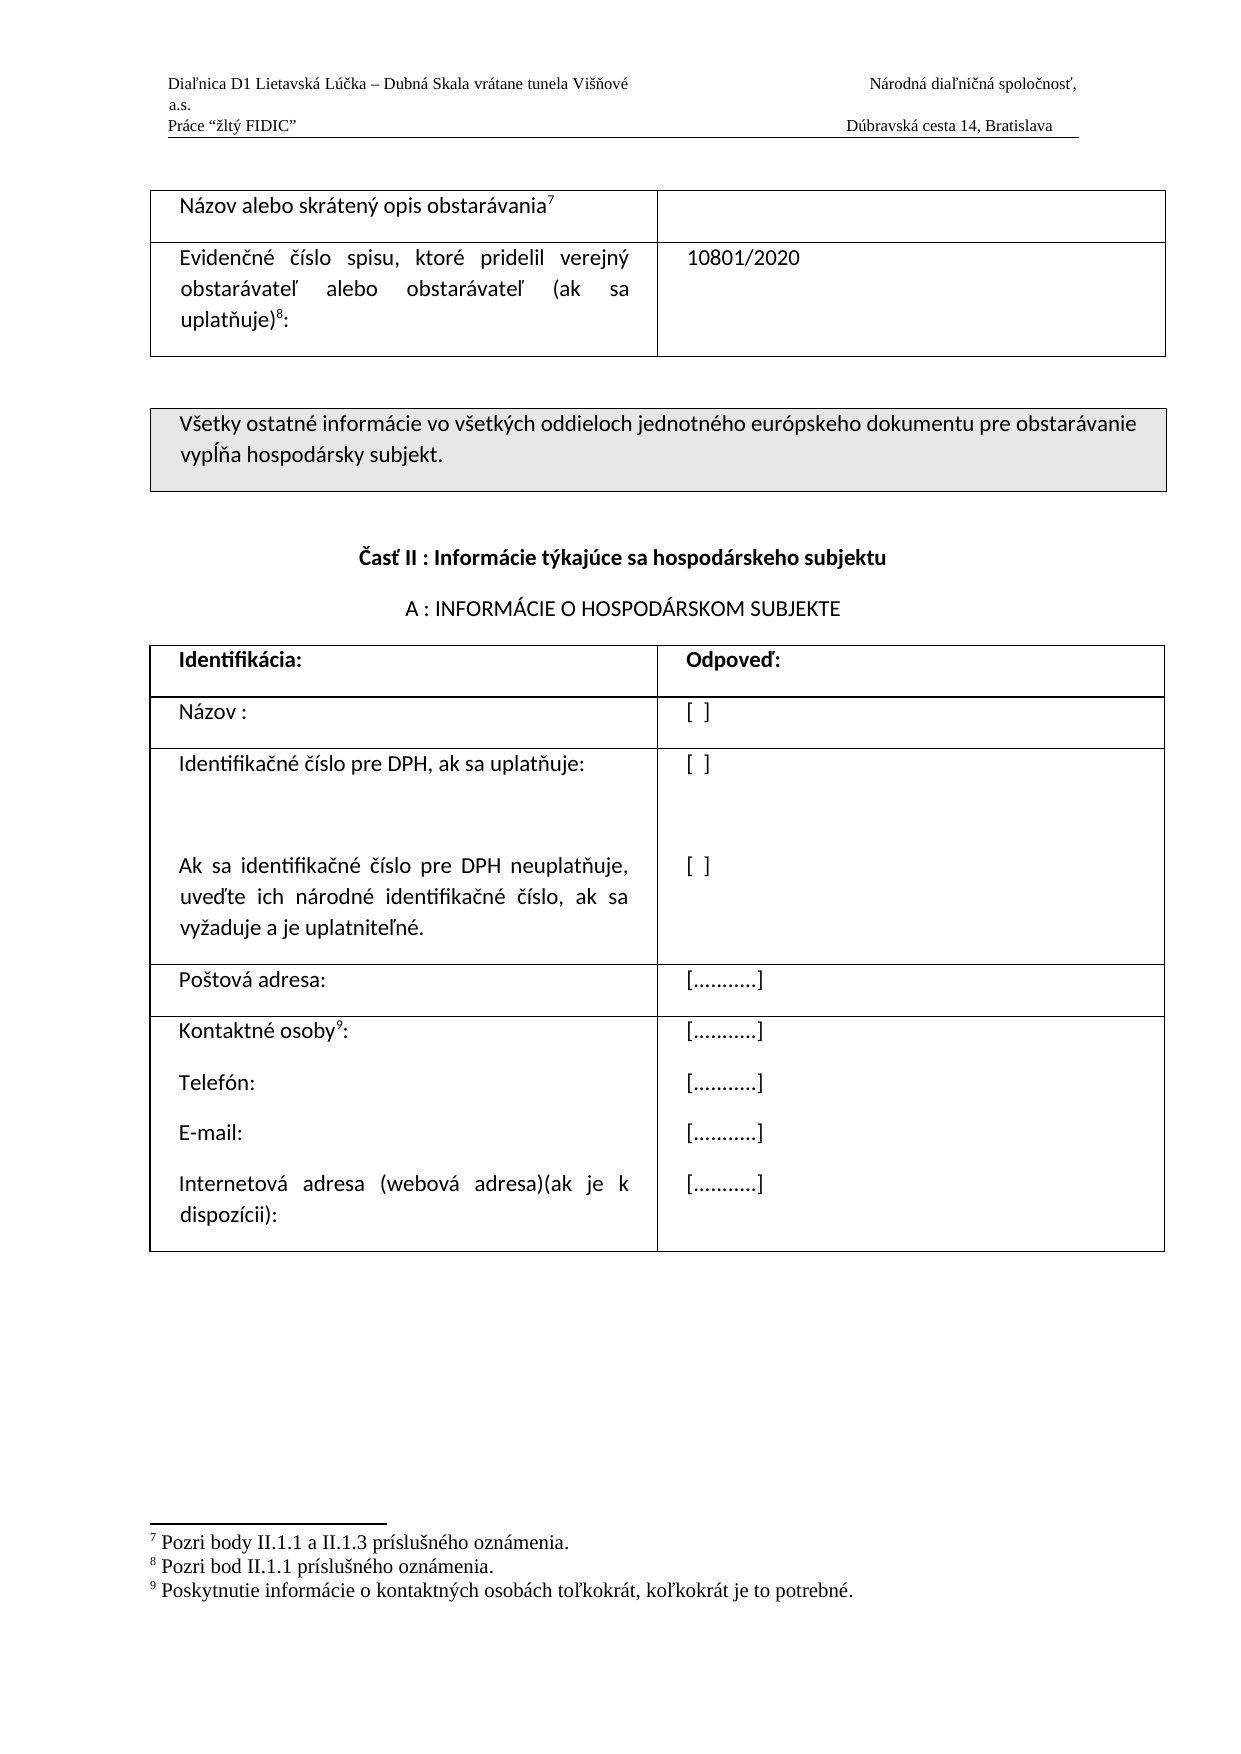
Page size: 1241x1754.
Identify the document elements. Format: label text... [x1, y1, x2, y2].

table_cell Názov : [151, 698, 657, 748]
table_cell Názov alebo skrátený opis obstarávania [151, 191, 657, 242]
table_header Odpoveď: [658, 646, 1164, 696]
table_cell Kontaktné osoby: Telefón: E-mail: Internetová adresa (webová adresa)(ak je k dispozícii): [151, 1017, 657, 1251]
text Časť II : Informácie týkajúce sa hospodárskeho subjektu [167, 543, 1078, 571]
table_cell Poštová adresa: [151, 965, 657, 1016]
table_header Všetky ostatné informácie vo všetkých oddieloch jednotného európskeho dokumentu pre obstarávanie vypĺňa hospodársky subjekt. [151, 409, 1166, 491]
text A : INFORMÁCIE O HOSPODÁRSKOM SUBJEKTE [167, 594, 1078, 622]
table_cell [658, 191, 1165, 242]
table_header Identifikácia: [151, 646, 657, 696]
table_cell Identifikačné číslo pre DPH, ak sa uplatňuje: Ak sa identifikačné číslo pre DPH neuplatňuje, uveďte ich národné identifikačné číslo, ak sa vyžaduje a je uplatniteľné. [151, 749, 657, 964]
table_cell [...........] [...........] [...........] [...........] [658, 1017, 1164, 1251]
table_cell Evidenčné číslo spisu, ktoré pridelil verejný obstarávateľ alebo obstarávateľ (ak sa uplatňuje): [151, 243, 657, 356]
table_cell [ ] [658, 698, 1164, 748]
table_cell 10801/2020 [658, 243, 1165, 356]
table_cell [ ] [ ] [658, 749, 1164, 964]
table_cell [...........] [658, 965, 1164, 1016]
